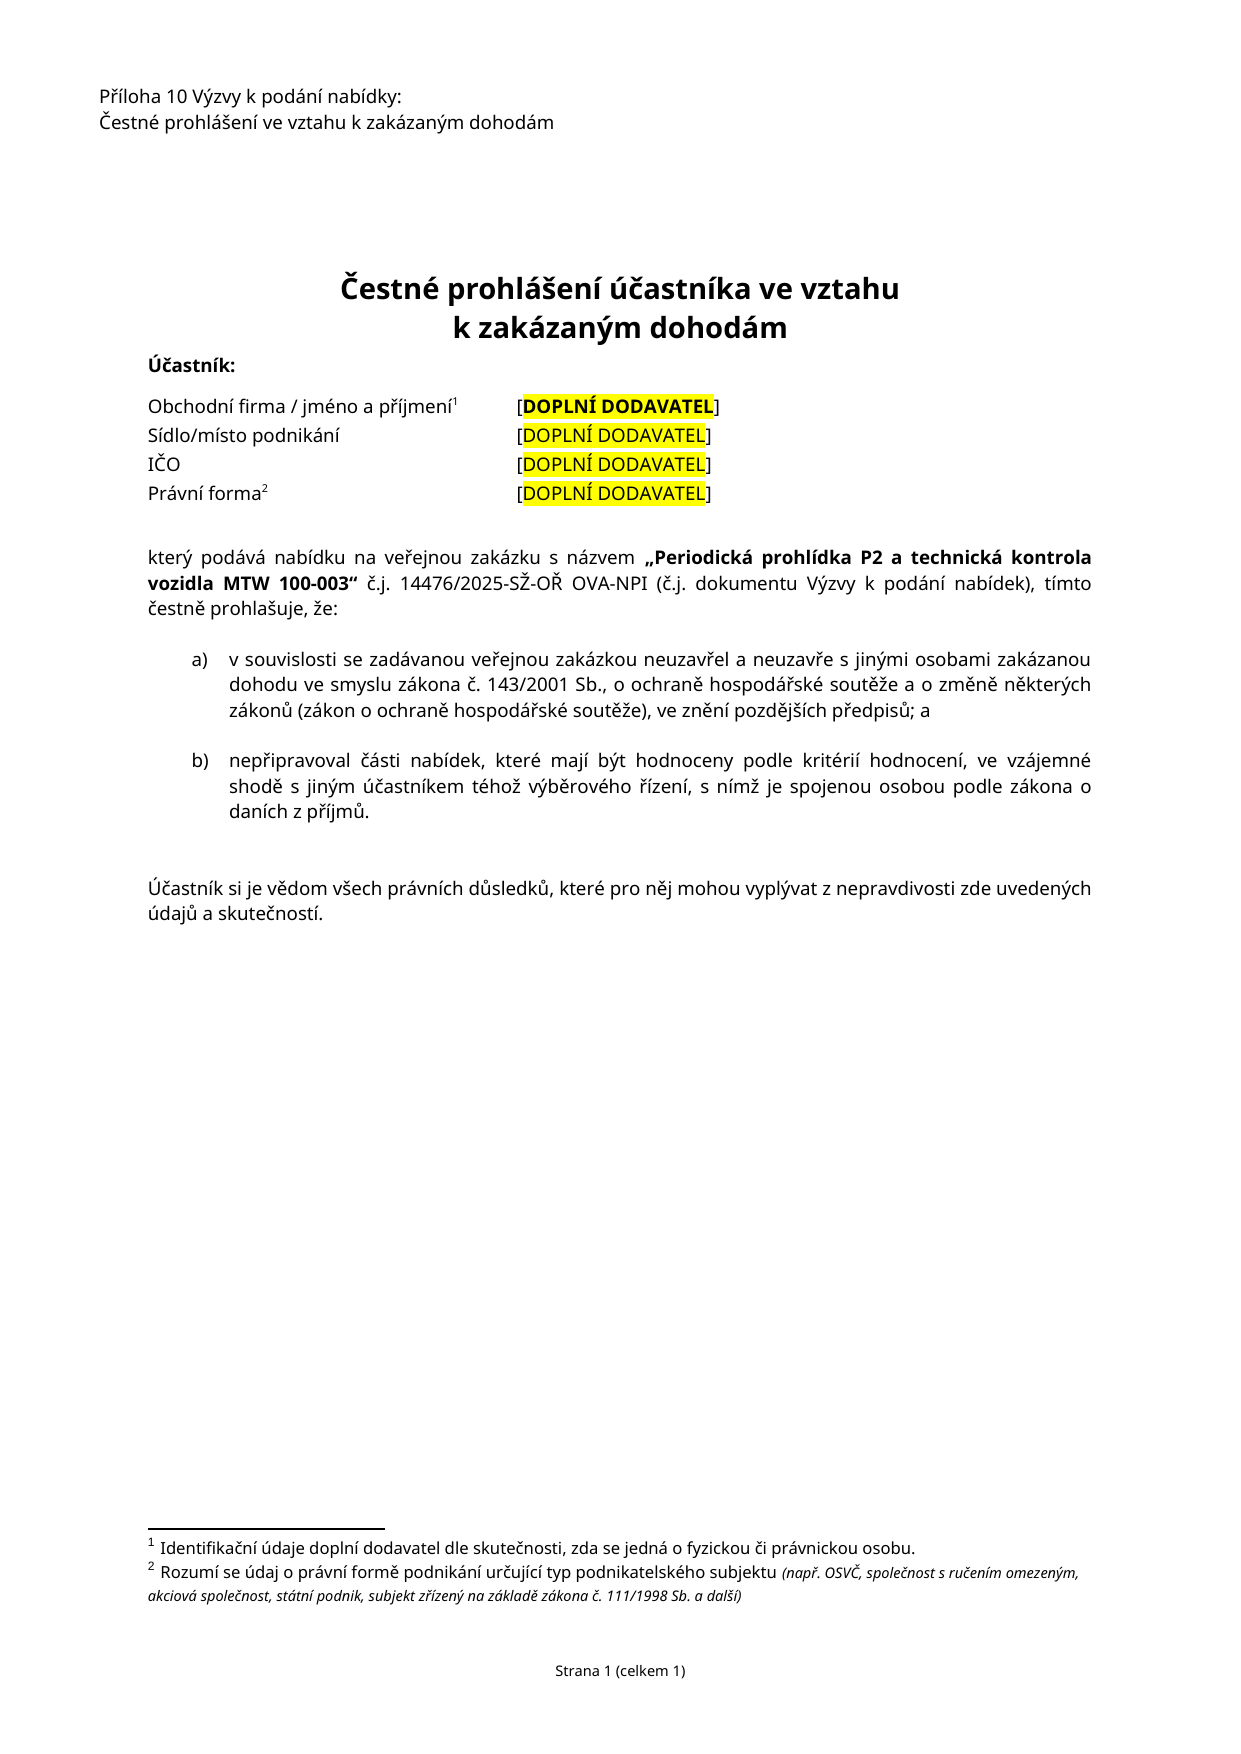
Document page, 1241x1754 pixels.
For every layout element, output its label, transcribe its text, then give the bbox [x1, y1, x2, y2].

text Účastník si je vědom všech právních důsledků, které pro něj mohou vyplývat z nepravdivosti zde uvedených údajů a skutečností. [148, 875, 1093, 926]
text Účastník: [148, 347, 1093, 378]
text k zakázaným dohodám [148, 308, 1093, 347]
text Právní forma [148, 478, 1093, 507]
text IČO [148, 449, 1093, 478]
text který podává nabídku na veřejnou zakázku s názvem „Periodická prohlídka P2 a technická kontrola vozidla MTW 100-003“ č.j. 14476/2025-SŽ-OŘ OVA-NPI (č.j. dokumentu Výzvy k podání nabídek), tímto čestně prohlašuje, že: [148, 545, 1093, 621]
list nepřipravoval části nabídek, které mají být hodnoceny podle kritérií hodnocení, ve vzájemné shodě s jiným účastníkem téhož výběrového řízení, s nímž je spojenou osobou podle zákona o daních z příjmů. [191, 748, 1093, 824]
list v souvislosti se zadávanou veřejnou zakázkou neuzavřel a neuzavře s jinými osobami zakázanou dohodu ve smyslu zákona č. 143/2001 Sb., o ochraně hospodářské soutěže a o změně některých zákonů (zákon o ochraně hospodářské soutěže), ve znění pozdějších předpisů; a [191, 646, 1093, 723]
text Obchodní firma / jméno a příjmení [148, 391, 1093, 420]
text Sídlo/místo podnikání [DOPLNÍ DODAVATEL] [148, 420, 1093, 449]
title Čestné prohlášení účastníka ve vztahu [148, 268, 1093, 308]
